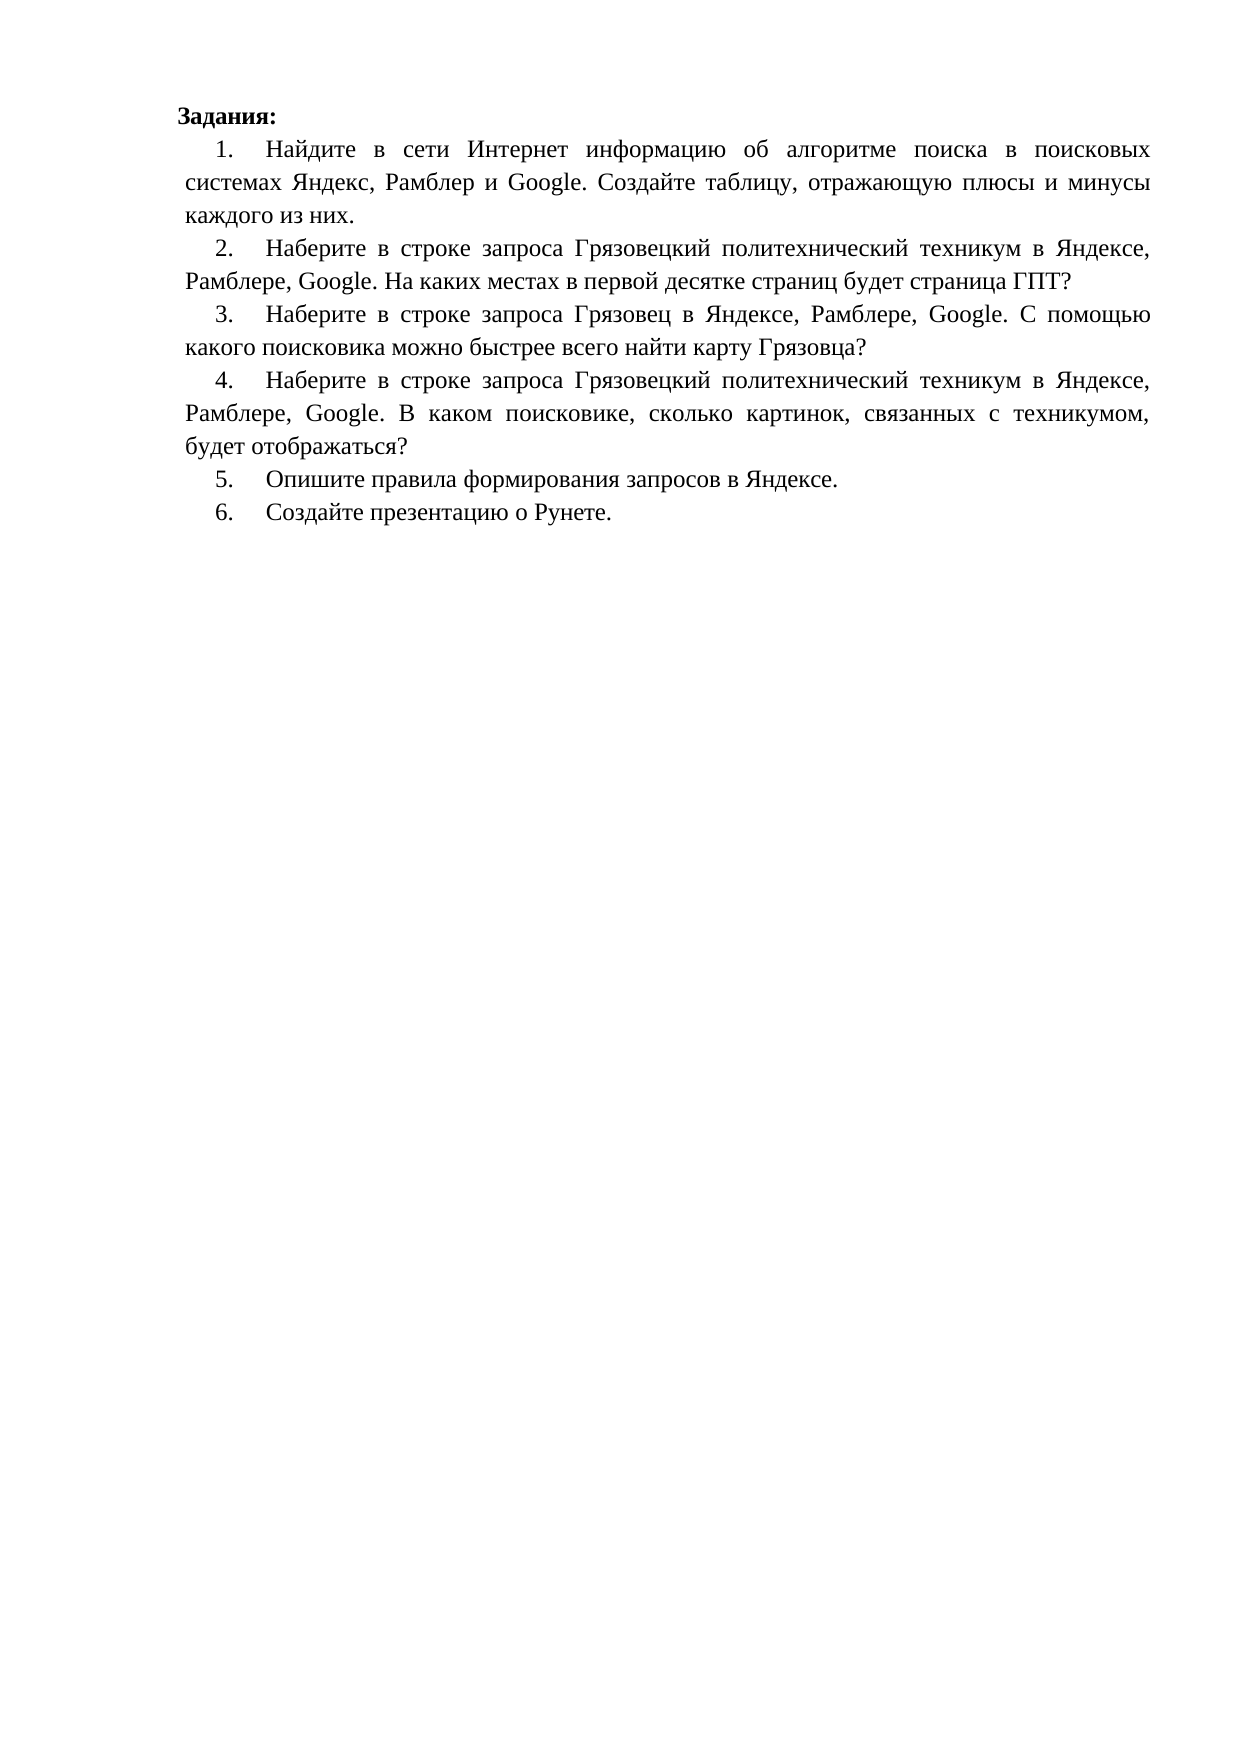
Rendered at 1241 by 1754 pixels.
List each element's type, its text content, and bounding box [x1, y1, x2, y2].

list Найдите в сети Интернет информацию об алгоритме поиска в поисковых системах Яндекс, Рамблер и Google. Создайте таблицу, отражающую плюсы и минусы каждого из них. [185, 134, 1151, 229]
list Опишите правила формирования запросов в Яндексе. [215, 464, 1211, 493]
list Наберите в строке запроса Грязовецкий политехнический техникум в Яндексе, Рамблере, Google. B каком поисковике, сколько картинок, связанных с техникумом, будет отображаться? [185, 365, 1151, 460]
subtitle Задания: [177, 101, 1211, 130]
list Создайте презентацию о Рунете. [215, 497, 1211, 526]
list Наберите в строке запроса Грязовецкий политехнический техникум в Яндексе, Рамблере, Google. На каких местах в первой десятке страниц будет страница ГПТ? [185, 233, 1151, 295]
list Наберите в строке запроса Грязовец в Яндексе, Рамблере, Google. С помощью какого поисковика можно быстрее всего найти карту Грязовца? [185, 299, 1152, 361]
